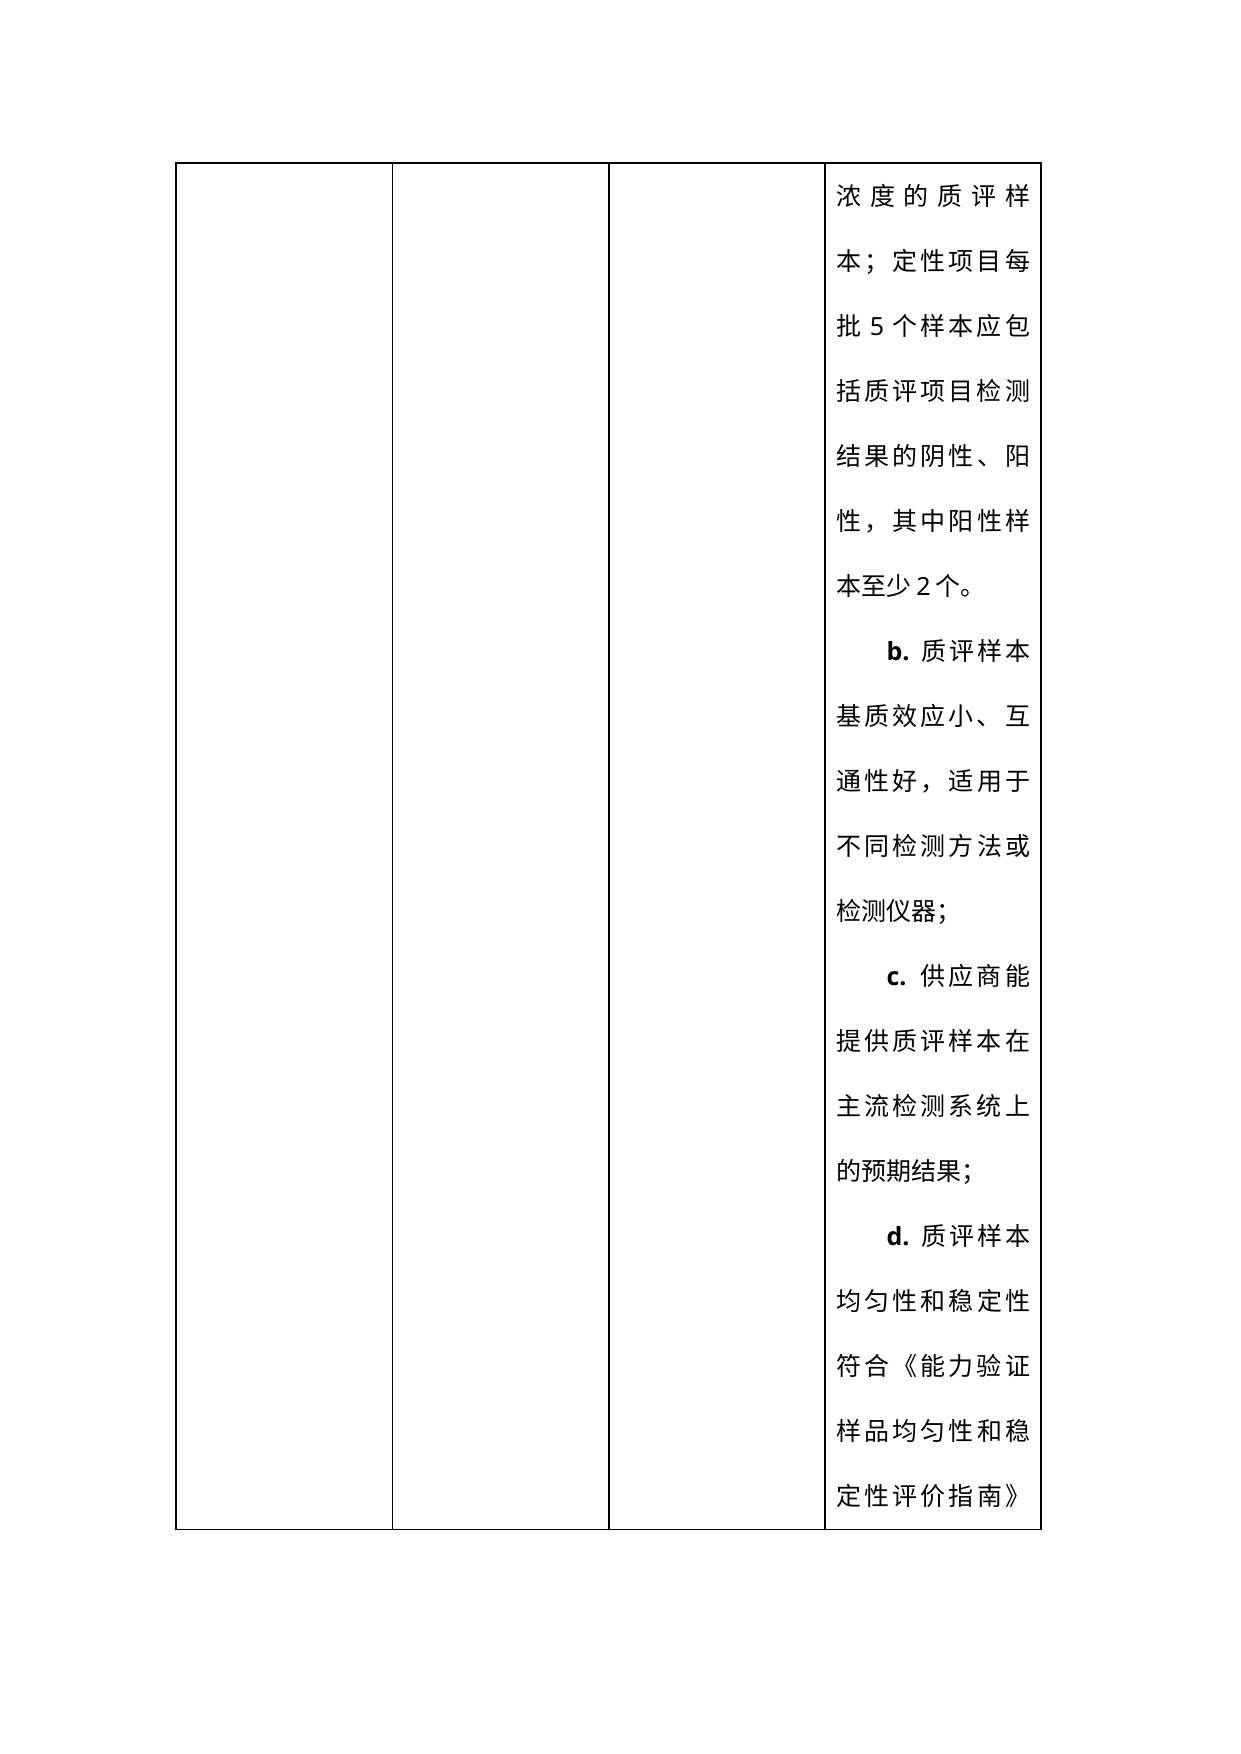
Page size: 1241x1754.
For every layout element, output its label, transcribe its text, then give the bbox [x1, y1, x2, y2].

table_cell [610, 164, 824, 1528]
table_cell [826, 164, 1040, 1528]
table_cell 2 [393, 164, 608, 1528]
table_cell [177, 164, 392, 1528]
